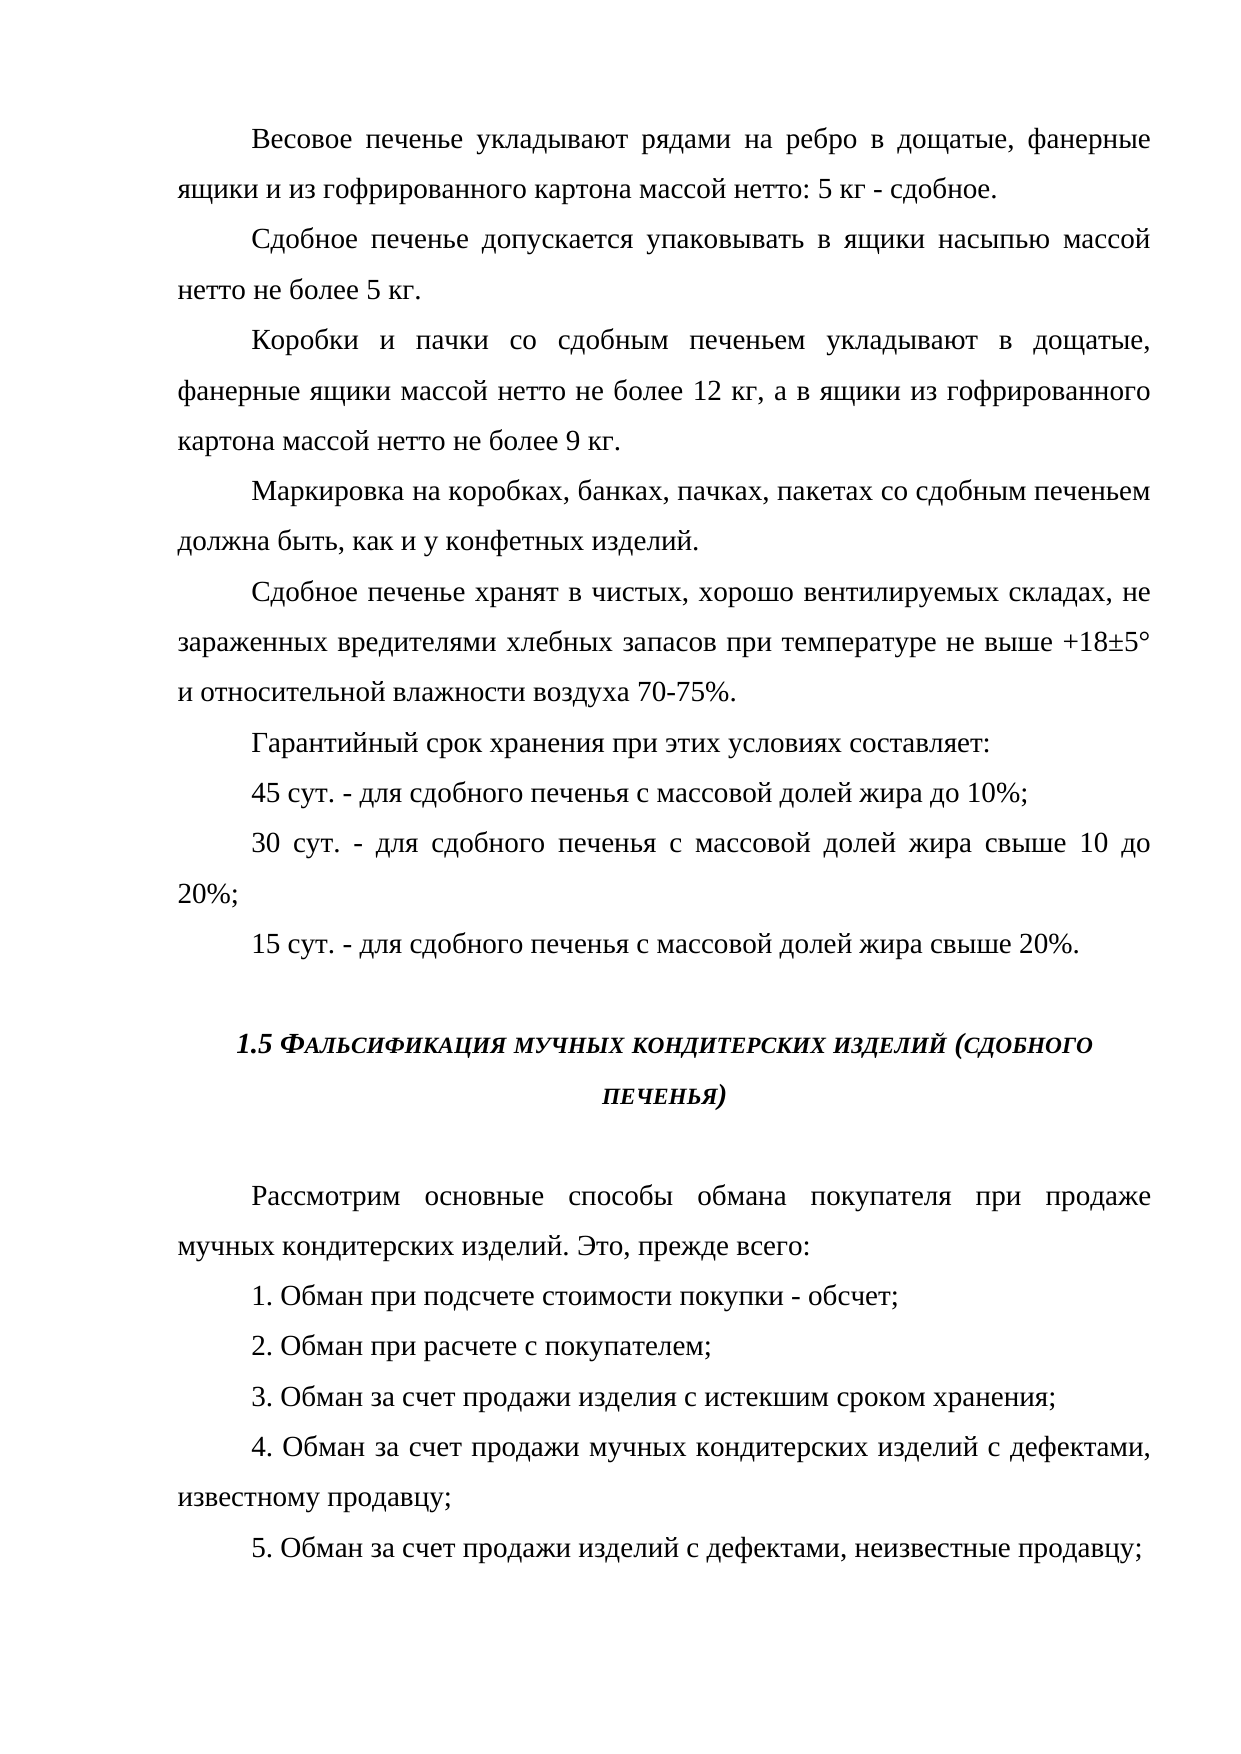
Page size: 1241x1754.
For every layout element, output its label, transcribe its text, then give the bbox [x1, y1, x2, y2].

text Маркировка на коробках, банках, пачках, пакетах со сдобным печеньем должна быть, как и у конфетных изделий. [177, 473, 1152, 557]
text Гарантийный срок хранения при этих условиях составляет: [177, 725, 1152, 758]
text Сдобное печенье хранят в чистых, хорошо вентилируемых складах, не зараженных вредителями хлебных запасов при температуре не выше +18±5° и относительной влажности воздуха 70-75%. [177, 574, 1152, 708]
text 2. Обман при расчете с покупателем; [177, 1328, 1152, 1362]
text 15 сут. - для сдобного печенья с массовой долей жира свыше 20%. [177, 926, 1152, 959]
text Рассмотрим основные способы обмана покупателя при продаже мучных кондитерских изделий. Это, прежде всего: [177, 1178, 1152, 1261]
text 4. Обман за счет продажи мучных кондитерских изделий с дефектами, известному продавцу; [177, 1429, 1152, 1513]
text 45 сут. - для сдобного печенья с массовой долей жира до 10%; [177, 775, 1152, 809]
text Сдобное печенье допускается упаковывать в ящики насыпью массой нетто не более . [177, 222, 1152, 306]
text Весовое печенье укладывают рядами на ребро в дощатые, фанерные ящики и из гофрированного картона массой нетто: - сдобное. [177, 121, 1152, 205]
text 30 сут. - для сдобного печенья с массовой долей жира свыше 10 до 20%; [177, 825, 1152, 909]
subtitle 1.5 Фальсификация мучных кондитерских изделий (сдобного печенья) [177, 1027, 1152, 1111]
text 3. Обман за счет продажи изделия с истекшим сроком хранения; [177, 1379, 1152, 1412]
text 5. Обман за счет продажи изделий с дефектами, неизвестные продавцу; [177, 1530, 1152, 1563]
text 1. Обман при подсчете стоимости покупки - обсчет; [177, 1278, 1152, 1312]
text Коробки и пачки со сдобным печеньем укладывают в дощатые, фанерные ящики массой нетто не более , а в ящики из гофрированного картона массой нетто не более . [177, 322, 1152, 456]
